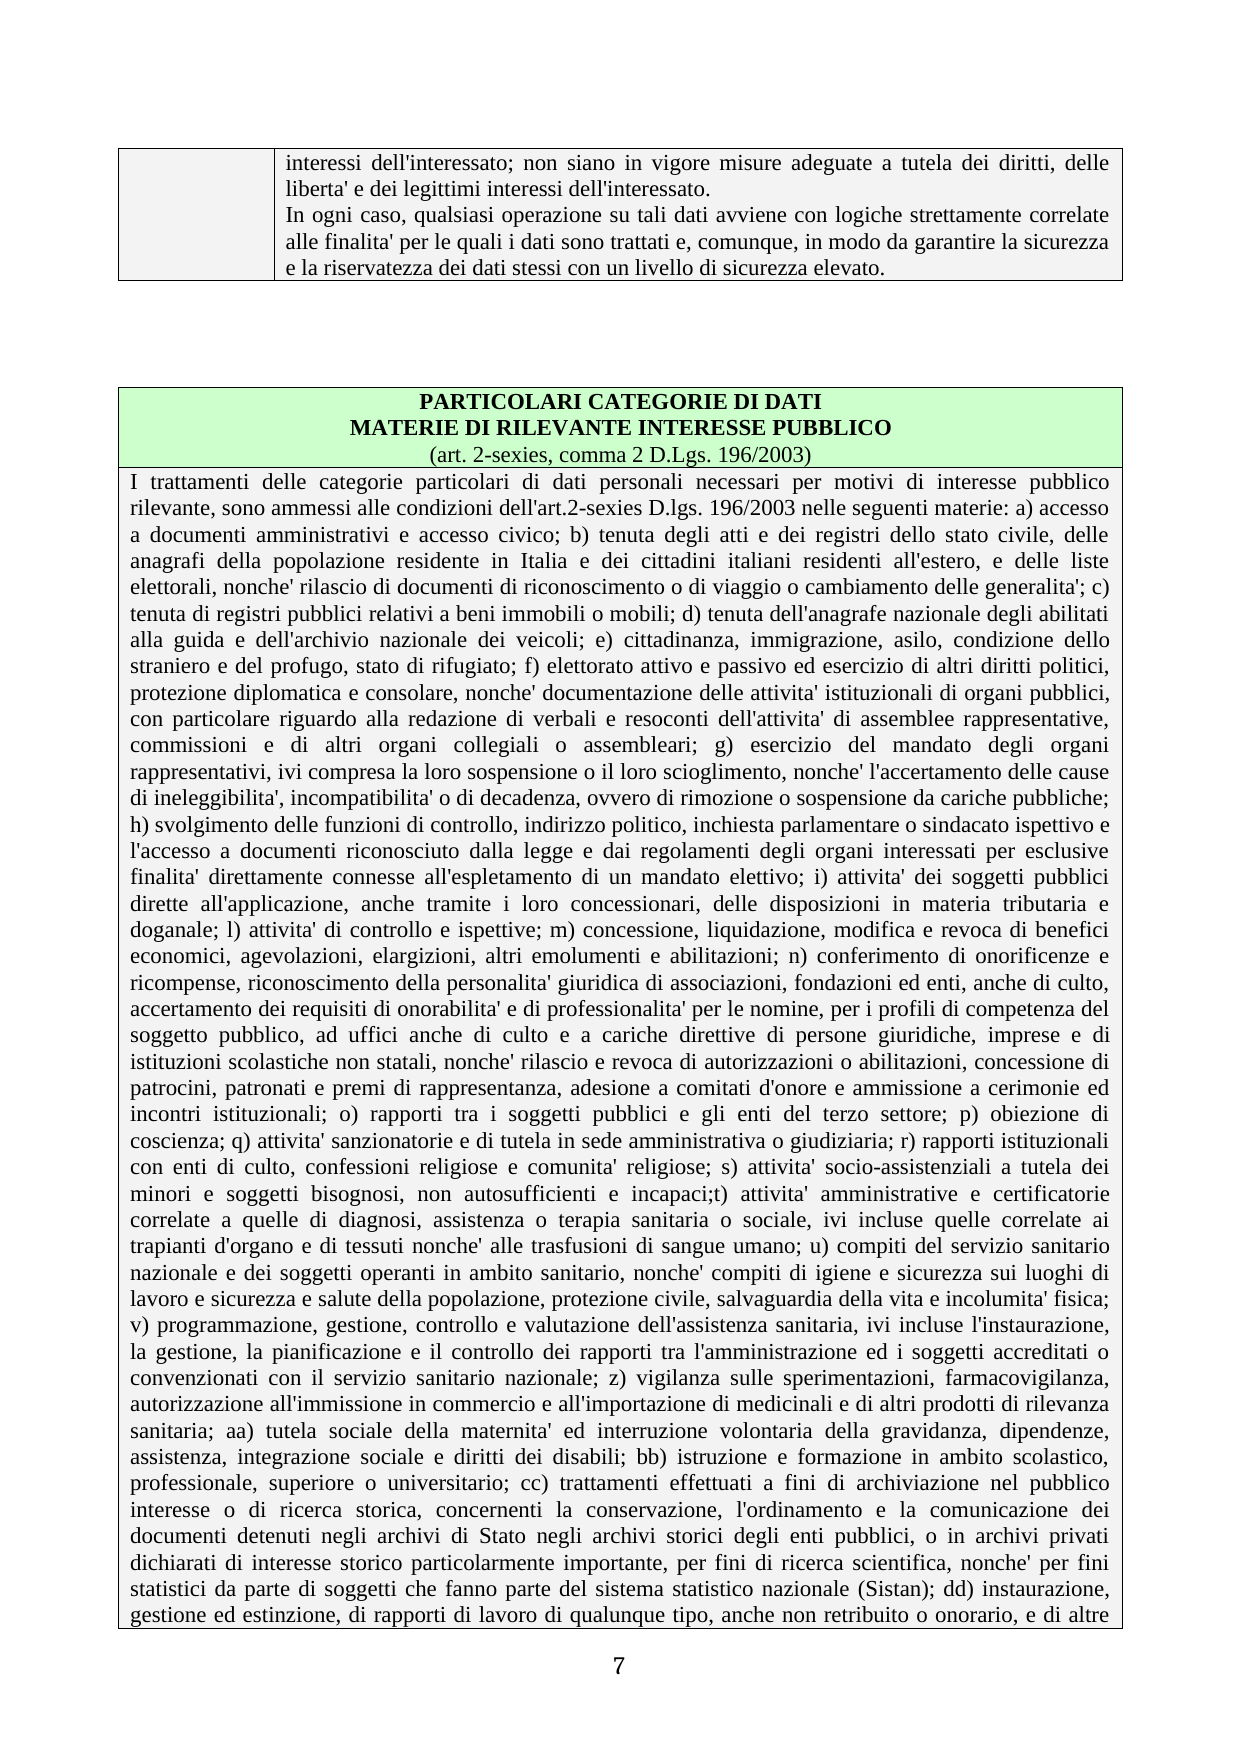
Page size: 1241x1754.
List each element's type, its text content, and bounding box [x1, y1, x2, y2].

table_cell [275, 149, 1122, 280]
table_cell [119, 468, 1122, 1628]
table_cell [119, 149, 274, 280]
table_header PARTICOLARI CATEGORIE DI DATI MATERIE DI RILEVANTE INTERESSE PUBBLICO (art. 2-sexies, comma 2 D.Lgs. 196/2003) [119, 388, 1122, 467]
